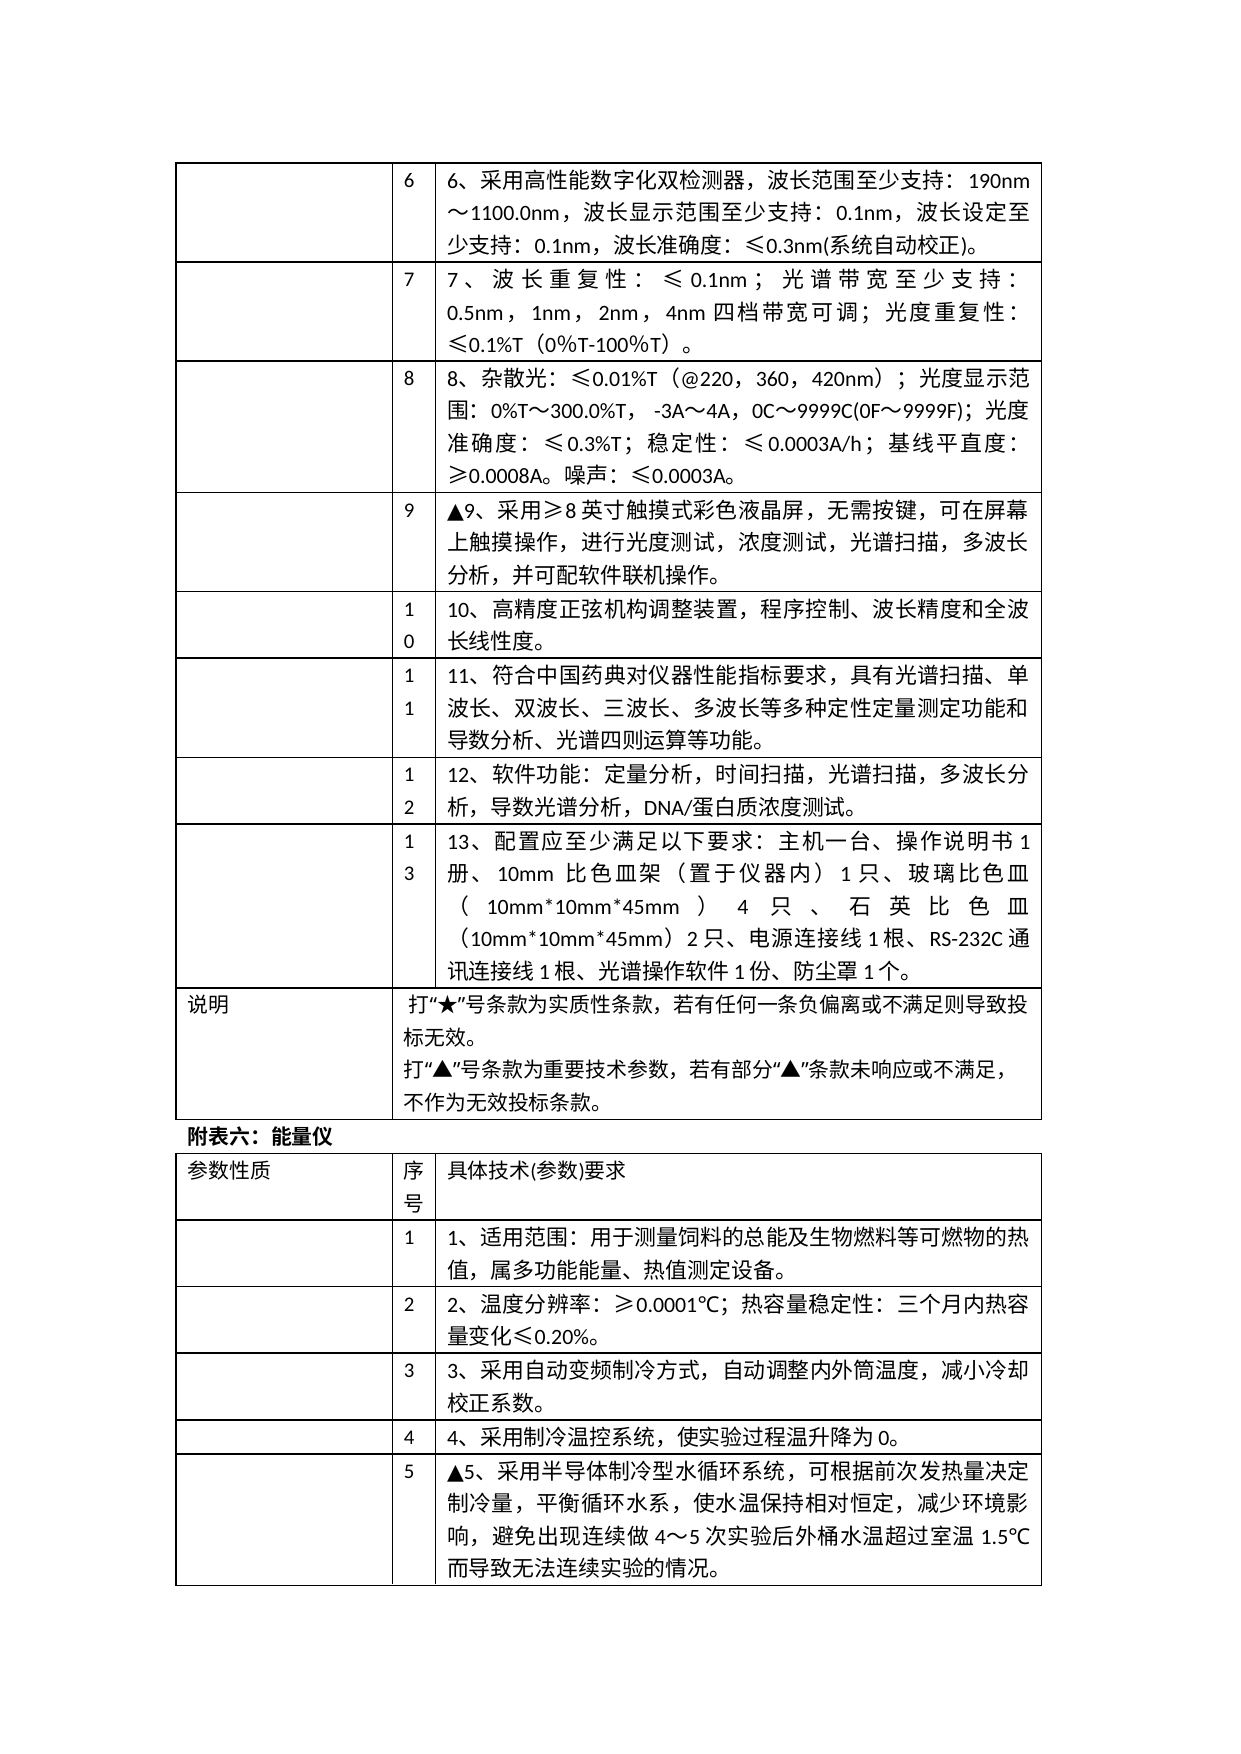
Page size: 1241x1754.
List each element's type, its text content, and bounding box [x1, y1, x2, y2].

table_cell [177, 592, 392, 657]
table_cell [177, 164, 392, 261]
table_cell 4 [393, 1421, 435, 1453]
table_cell 2 [393, 1287, 435, 1352]
table_cell 12 [393, 758, 435, 823]
table_cell [177, 1287, 392, 1352]
table_cell [177, 1354, 392, 1419]
table_cell 8 [393, 362, 435, 492]
table_cell 6、采用高性能数字化双检测器，波长范围至少支持：190nm～1100.0nm，波长显示范围至少支持：0.1nm，波长设定至少支持：0.1nm，波长准确度：≤0.3nm(系统自动校正)。 [436, 164, 1041, 261]
table_cell 2、温度分辨率：≥0.0001℃；热容量稳定性：三个月内热容量变化≤0.20%。 [436, 1287, 1041, 1352]
table_cell [177, 493, 392, 591]
table_cell [177, 1455, 392, 1584]
table_cell 7、波长重复性：≤0.1nm；光谱带宽至少支持：0.5nm，1nm，2nm，4nm四档带宽可调；光度重复性：≤0.1%T（0％T-100％T）。 [436, 263, 1041, 360]
table_cell 13 [393, 825, 435, 987]
table_cell 5 [393, 1455, 435, 1584]
table_cell [177, 758, 392, 823]
table_cell [177, 1421, 392, 1453]
table_cell [177, 1221, 392, 1286]
table_cell 12、软件功能：定量分析，时间扫描，光谱扫描，多波长分析，导数光谱分析，DNA/蛋白质浓度测试。 [436, 758, 1041, 823]
table_cell 1 [393, 1221, 435, 1286]
table_cell 3 [393, 1354, 435, 1419]
table_cell 4、采用制冷温控系统，使实验过程温升降为0。 [436, 1421, 1041, 1453]
table_cell 11、符合中国药典对仪器性能指标要求，具有光谱扫描、单波长、双波长、三波长、多波长等多种定性定量测定功能和导数分析、光谱四则运算等功能。 [436, 659, 1041, 756]
table_cell [177, 659, 392, 756]
table_cell 1、适用范围：用于测量饲料的总能及生物燃料等可燃物的热值，属多功能能量、热值测定设备。 [436, 1221, 1041, 1286]
table_cell 6 [393, 164, 435, 261]
table_cell 打“★”号条款为实质性条款，若有任何一条负偏离或不满足则导致投标无效。 打“▲”号条款为重要技术参数，若有部分“▲”条款未响应或不满足，不作为无效投标条款。 [393, 989, 1041, 1118]
table_cell 13、配置应至少满足以下要求：主机一台、操作说明书1册、10mm 比色皿架（置于仪器内）1只、玻璃比色皿（10mm*10mm*45mm）4只、石英比色皿（10mm*10mm*45mm）2只、电源连接线1根、RS-232C通讯连接线1根、光谱操作软件1份、防尘罩1个。 [436, 825, 1041, 987]
table_cell 说明 [177, 989, 392, 1118]
table_cell [177, 362, 392, 492]
table_cell 10 [393, 592, 435, 657]
table_cell 11 [393, 659, 435, 756]
table_cell [177, 825, 392, 987]
table_cell 10、高精度正弦机构调整装置，程序控制、波长精度和全波长线性度。 [436, 592, 1041, 657]
table_cell 8、杂散光：≤0.01%T（@220，360，420nm）；光度显示范围：0%T～300.0%T， -3A～4A，0C～9999C(0F～9999F)；光度准确度：≤0.3%T；稳定性：≤0.0003A/h；基线平直度：≥0.0008A。噪声：≤0.0003A。 [436, 362, 1041, 492]
table_header 序号 [393, 1154, 435, 1219]
text 附表六：能量仪 [187, 1120, 1053, 1153]
table_cell ▲5、采用半导体制冷型水循环系统，可根据前次发热量决定制冷量，平衡循环水系，使水温保持相对恒定，减少环境影响，避免出现连续做4～5次实验后外桶水温超过室温1.5℃而导致无法连续实验的情况。 [436, 1455, 1041, 1584]
table_cell 3、采用自动变频制冷方式，自动调整内外筒温度，减小冷却校正系数。 [436, 1354, 1041, 1419]
table_cell 7 [393, 263, 435, 360]
table_cell ▲9、采用≥8英寸触摸式彩色液晶屏，无需按键，可在屏幕上触摸操作，进行光度测试，浓度测试，光谱扫描，多波长分析，并可配软件联机操作。 [436, 493, 1041, 591]
table_header 具体技术(参数)要求 [436, 1154, 1041, 1219]
table_cell [177, 263, 392, 360]
table_header 参数性质 [177, 1154, 392, 1219]
table_cell 9 [393, 493, 435, 591]
